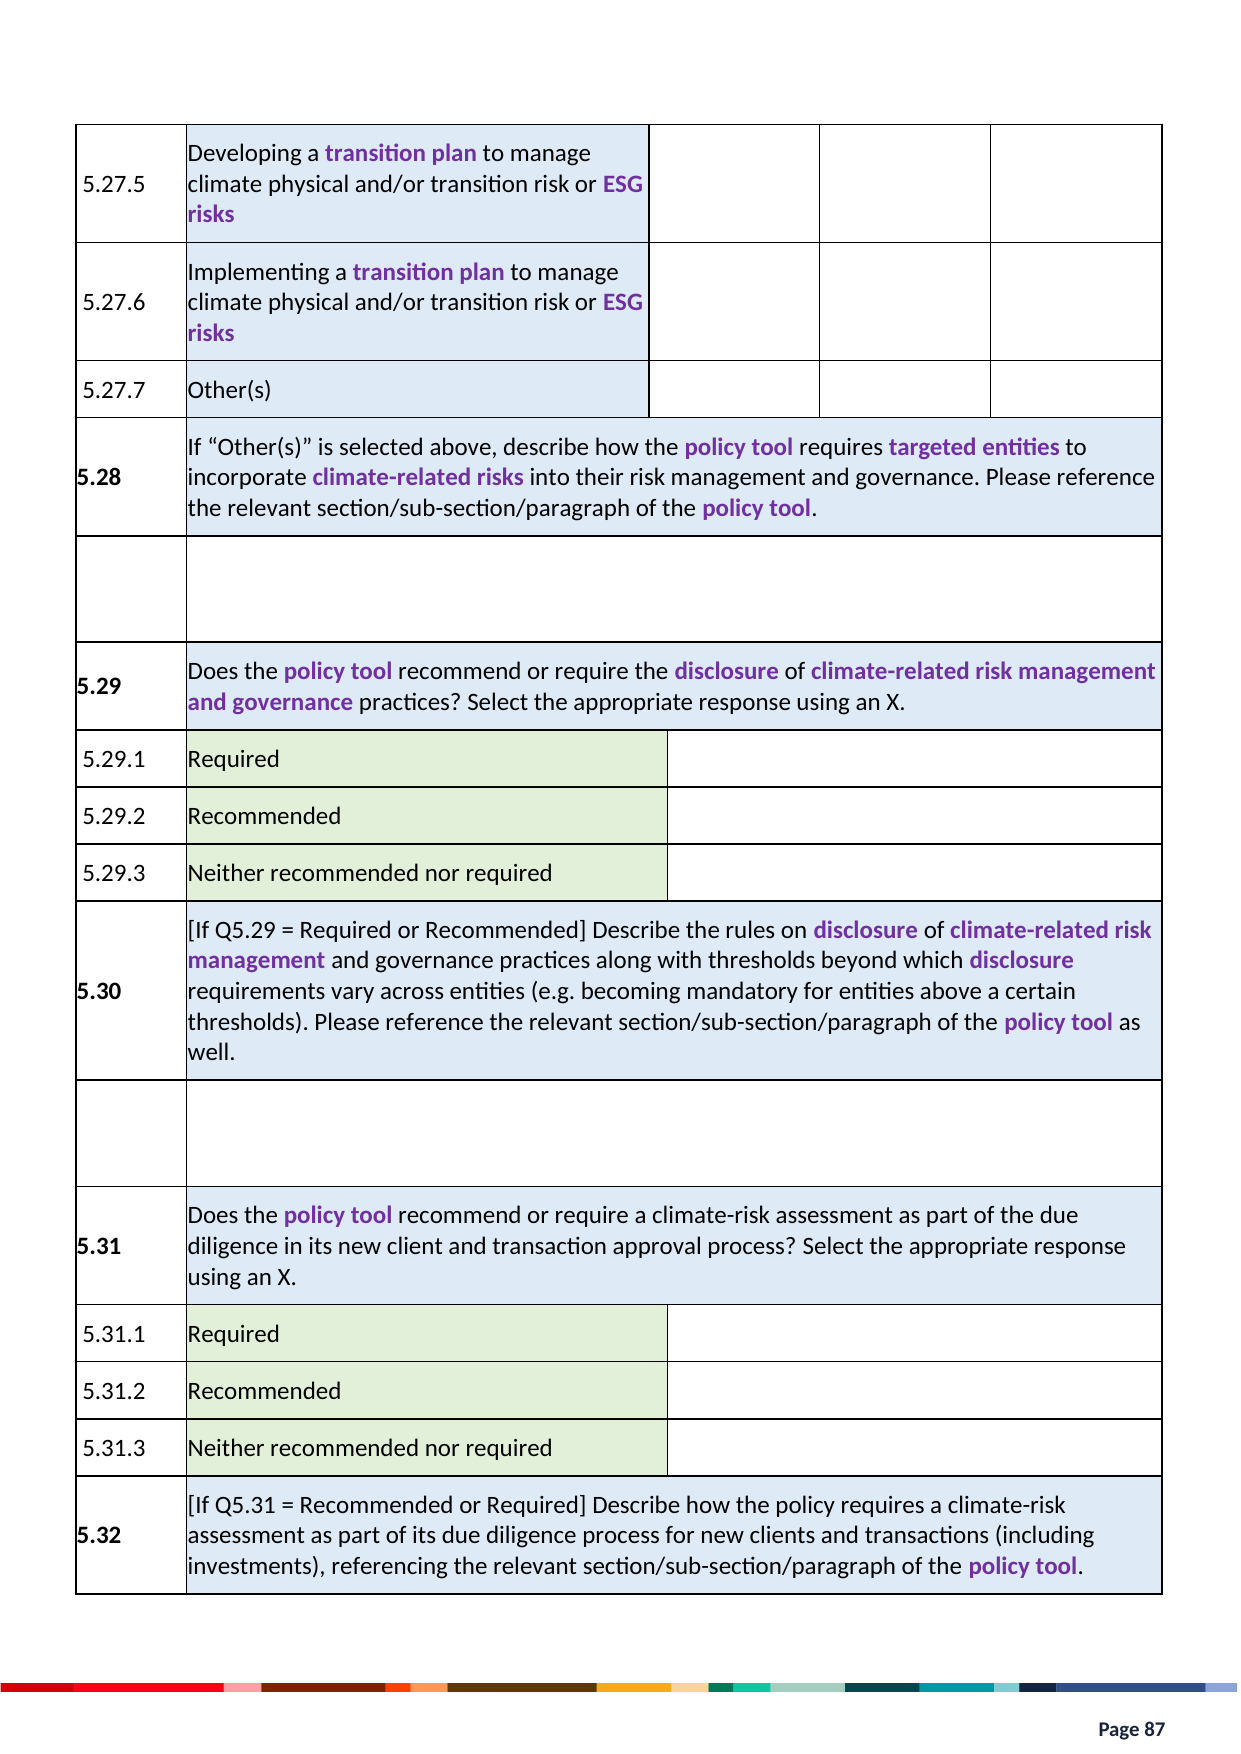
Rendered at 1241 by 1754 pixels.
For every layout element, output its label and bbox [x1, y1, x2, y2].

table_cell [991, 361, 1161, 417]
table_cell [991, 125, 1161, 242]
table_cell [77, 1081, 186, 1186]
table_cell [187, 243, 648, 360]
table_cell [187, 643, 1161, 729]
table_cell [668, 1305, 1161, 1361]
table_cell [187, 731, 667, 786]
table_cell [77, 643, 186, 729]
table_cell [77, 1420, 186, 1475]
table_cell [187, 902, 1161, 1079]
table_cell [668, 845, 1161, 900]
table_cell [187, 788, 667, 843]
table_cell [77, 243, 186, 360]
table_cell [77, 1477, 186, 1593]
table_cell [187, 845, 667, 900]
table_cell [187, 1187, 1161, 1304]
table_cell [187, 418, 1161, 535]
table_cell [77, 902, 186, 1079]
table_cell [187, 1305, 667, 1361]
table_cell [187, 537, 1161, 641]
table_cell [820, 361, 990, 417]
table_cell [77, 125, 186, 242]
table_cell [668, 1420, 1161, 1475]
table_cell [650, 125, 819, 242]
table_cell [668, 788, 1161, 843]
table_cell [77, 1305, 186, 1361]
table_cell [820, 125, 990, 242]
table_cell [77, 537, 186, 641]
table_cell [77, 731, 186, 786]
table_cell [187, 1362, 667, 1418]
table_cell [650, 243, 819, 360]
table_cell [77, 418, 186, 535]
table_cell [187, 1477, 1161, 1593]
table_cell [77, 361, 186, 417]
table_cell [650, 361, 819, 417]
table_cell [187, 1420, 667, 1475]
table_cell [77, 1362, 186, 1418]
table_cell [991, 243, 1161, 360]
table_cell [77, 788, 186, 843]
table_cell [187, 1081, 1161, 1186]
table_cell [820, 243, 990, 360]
picture [0, 1683, 1236, 1692]
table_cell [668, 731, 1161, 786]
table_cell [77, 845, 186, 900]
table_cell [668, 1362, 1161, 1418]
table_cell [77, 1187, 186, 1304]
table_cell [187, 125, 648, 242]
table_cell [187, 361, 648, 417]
